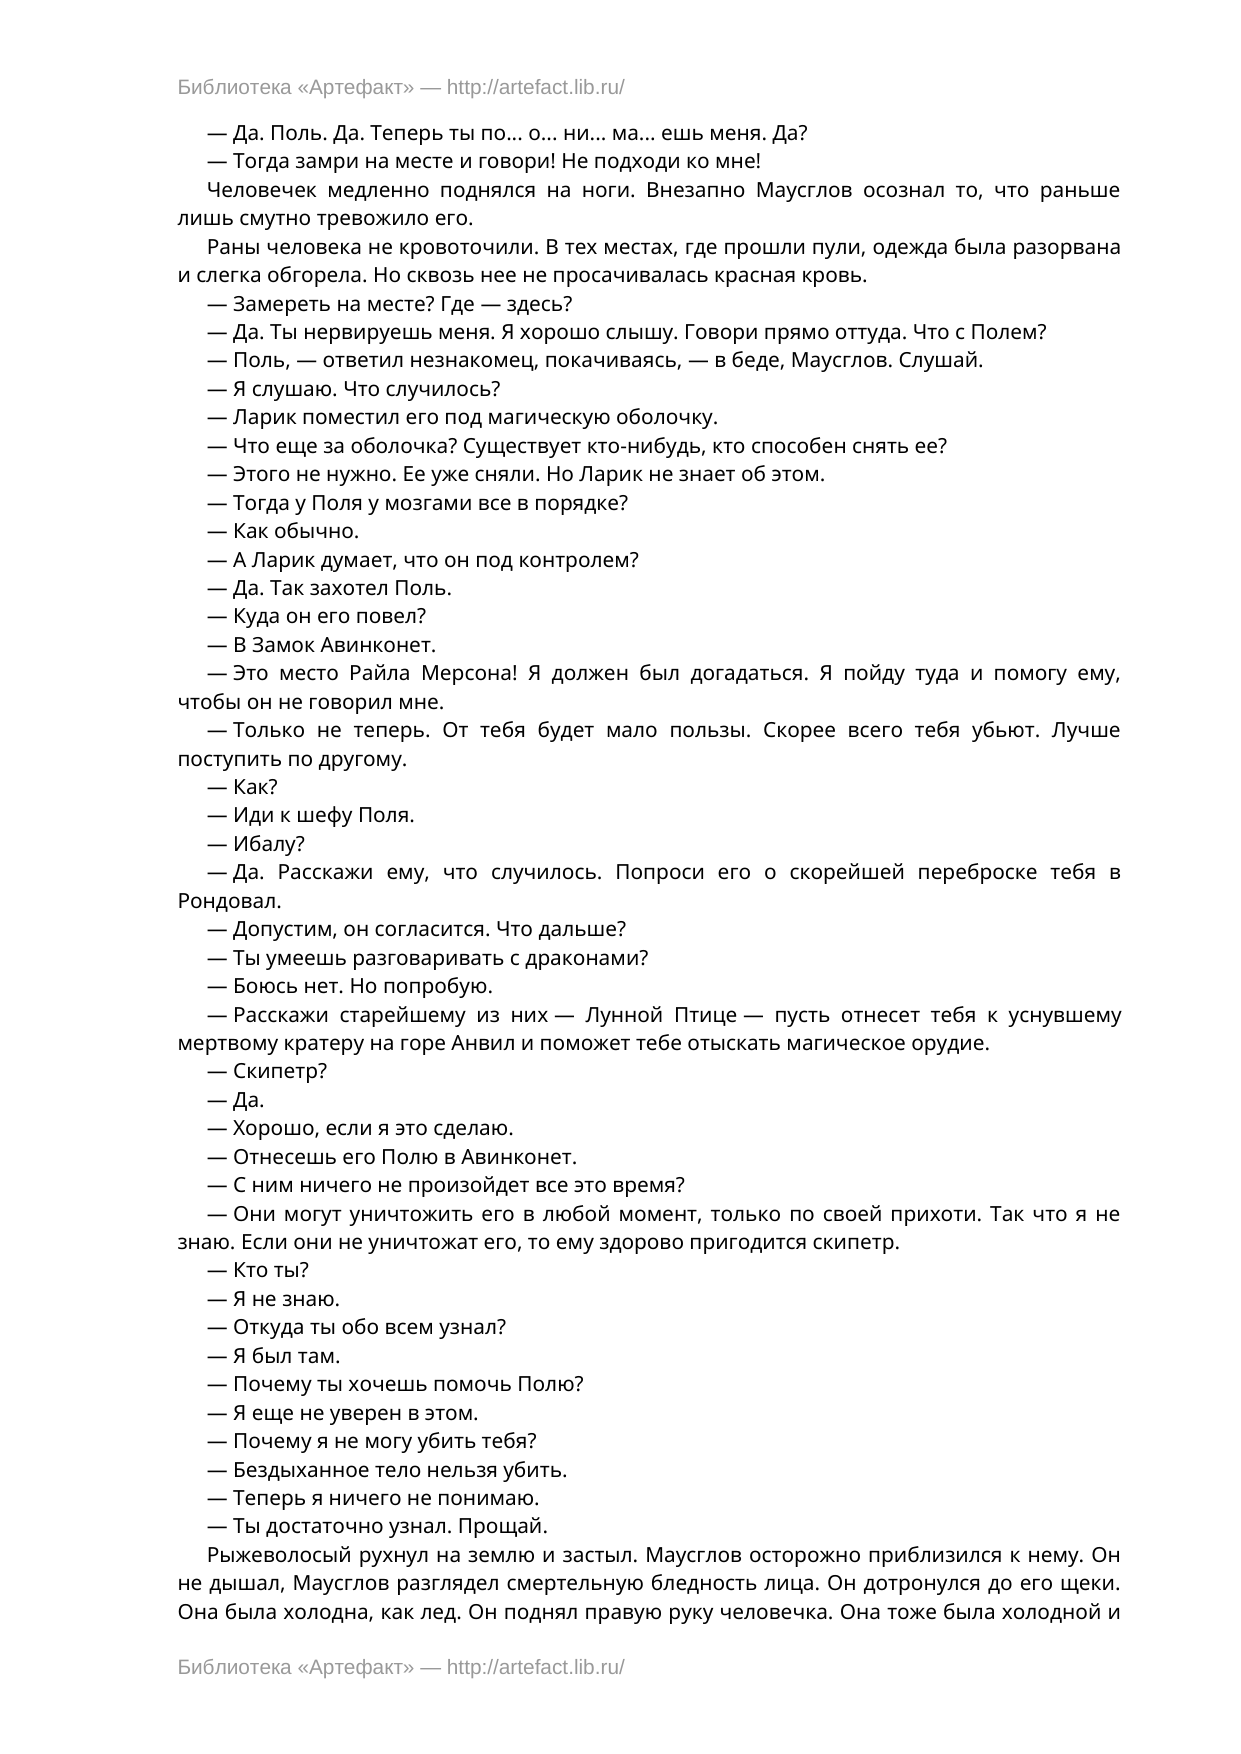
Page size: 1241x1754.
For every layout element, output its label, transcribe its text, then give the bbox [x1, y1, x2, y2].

text — Как? [177, 772, 1122, 801]
text — А Ларик думает, что он под контролем? [177, 545, 1122, 573]
text — Что еще за оболочка? Существует кто-нибудь, кто способен снять ее? [177, 431, 1122, 459]
text — Я не знаю. [177, 1284, 1122, 1312]
text — Ибалу? [177, 829, 1122, 857]
text — Боюсь нет. Но попробую. [177, 971, 1122, 1000]
text — Да. Расскажи ему, что случилось. Попроси его о скорейшей переброске тебя в Рондовал. [177, 857, 1122, 914]
text — В Замок Авинконет. [177, 630, 1122, 658]
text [177, 1540, 1122, 1625]
text — Ларик поместил его под магическую оболочку. [177, 402, 1122, 431]
text Человечек медленно поднялся на ноги. Внезапно Маусглов осознал то, что раньше лишь смутно тревожило его. [177, 175, 1122, 232]
text — Бездыханное тело нельзя убить. [177, 1455, 1122, 1483]
text — Кто ты? [177, 1256, 1122, 1284]
text — Теперь я ничего не понимаю. [177, 1483, 1122, 1512]
text — Только не теперь. От тебя будет мало пользы. Скорее всего тебя убьют. Лучше поступить по другому. [177, 715, 1122, 772]
text — Этого не нужно. Ее уже сняли. Но Ларик не знает об этом. [177, 459, 1122, 488]
text — Тогда замри на месте и говори! Не подходи ко мне! [177, 147, 1122, 175]
text — Да. Поль. Да. Теперь ты по... о... ни... ма... ешь меня. Да? [177, 118, 1122, 147]
text — Я слушаю. Что случилось? [177, 374, 1122, 402]
text — Это место Райла Мерсона! Я должен был догадаться. Я пойду туда и помогу ему, чтобы он не говорил мне. [177, 658, 1122, 715]
text — Поль, — ответил незнакомец, покачиваясь, — в беде, Маусглов. Слушай. [177, 346, 1122, 374]
text — Тогда у Поля у мозгами все в порядке? [177, 488, 1122, 516]
text — Скипетр? [177, 1057, 1122, 1085]
text — Да. [177, 1085, 1122, 1113]
text Раны человека не кровоточили. В тех местах, где прошли пули, одежда была разорвана и слегка обгорела. Но сквозь нее не просачивалась красная кровь. [177, 232, 1122, 289]
text — Расскажи старейшему из них — Лунной Птице — пусть отнесет тебя к уснувшему мертвому кратеру на горе Анвил и поможет тебе отыскать магическое орудие. [177, 1000, 1122, 1057]
text — Откуда ты обо всем узнал? [177, 1312, 1122, 1341]
text — Замереть на месте? Где — здесь? [177, 289, 1122, 317]
text — Почему я не могу убить тебя? [177, 1426, 1122, 1455]
text — Да. Так захотел Поль. [177, 573, 1122, 602]
text — Я был там. [177, 1341, 1122, 1369]
text — Ты умеешь разговаривать с драконами? [177, 943, 1122, 971]
text — Хорошо, если я это сделаю. [177, 1113, 1122, 1142]
text — Куда он его повел? [177, 602, 1122, 630]
text — Допустим, он согласится. Что дальше? [177, 914, 1122, 943]
text — С ним ничего не произойдет все это время? [177, 1170, 1122, 1199]
text — Да. Ты нервируешь меня. Я хорошо слышу. Говори прямо оттуда. Что с Полем? [177, 317, 1122, 346]
text — Я еще не уверен в этом. [177, 1398, 1122, 1426]
text — Как обычно. [177, 516, 1122, 545]
text — Ты достаточно узнал. Прощай. [177, 1512, 1122, 1540]
text — Почему ты хочешь помочь Полю? [177, 1369, 1122, 1398]
text — Они могут уничтожить его в любой момент, только по своей прихоти. Так что я не знаю. Если они не уничтожат его, то ему здорово пригодится скипетр. [177, 1199, 1122, 1256]
text — Отнесешь его Полю в Авинконет. [177, 1142, 1122, 1170]
text — Иди к шефу Поля. [177, 801, 1122, 829]
